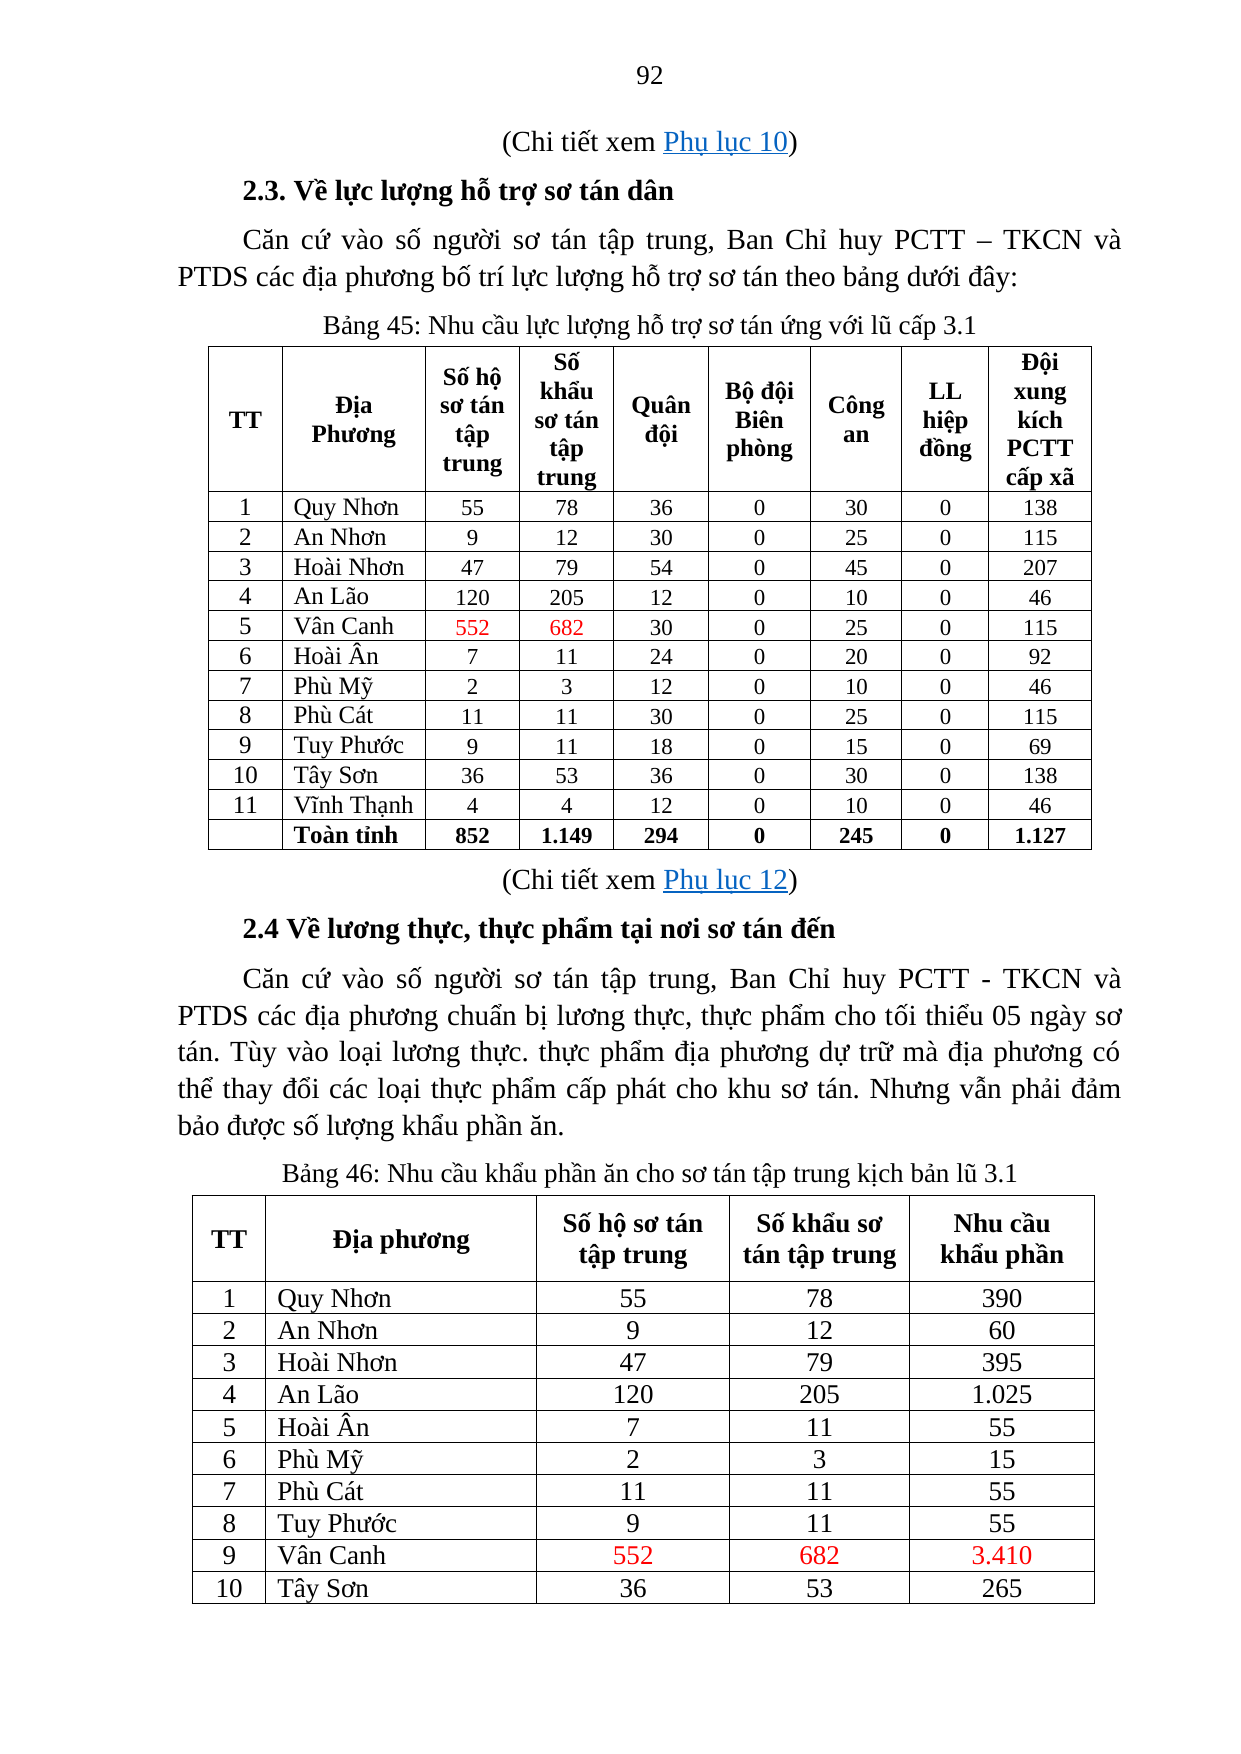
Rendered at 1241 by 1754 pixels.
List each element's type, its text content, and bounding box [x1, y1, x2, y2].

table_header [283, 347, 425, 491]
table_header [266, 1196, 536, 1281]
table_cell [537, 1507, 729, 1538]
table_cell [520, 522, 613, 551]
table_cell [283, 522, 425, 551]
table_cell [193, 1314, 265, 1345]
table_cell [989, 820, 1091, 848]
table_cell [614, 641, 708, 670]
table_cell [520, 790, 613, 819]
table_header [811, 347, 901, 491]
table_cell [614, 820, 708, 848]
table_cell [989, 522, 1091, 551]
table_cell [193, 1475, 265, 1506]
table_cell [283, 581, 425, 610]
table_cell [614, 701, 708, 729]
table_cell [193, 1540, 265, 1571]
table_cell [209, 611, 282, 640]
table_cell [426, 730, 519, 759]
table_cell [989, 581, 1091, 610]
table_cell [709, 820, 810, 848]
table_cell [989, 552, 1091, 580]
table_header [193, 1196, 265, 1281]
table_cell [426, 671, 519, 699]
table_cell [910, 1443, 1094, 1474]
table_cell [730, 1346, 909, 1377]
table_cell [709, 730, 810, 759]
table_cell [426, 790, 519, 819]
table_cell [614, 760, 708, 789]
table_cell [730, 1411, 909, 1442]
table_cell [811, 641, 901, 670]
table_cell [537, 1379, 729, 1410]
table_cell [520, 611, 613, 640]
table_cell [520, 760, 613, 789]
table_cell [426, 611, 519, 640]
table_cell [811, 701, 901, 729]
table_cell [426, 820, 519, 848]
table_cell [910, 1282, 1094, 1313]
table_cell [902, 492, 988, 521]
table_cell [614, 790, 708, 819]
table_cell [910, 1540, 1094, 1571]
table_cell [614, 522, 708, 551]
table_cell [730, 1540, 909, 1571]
text Bảng : Nhu cầu khẩu phần ăn cho sơ tán tập trung kịch bản lũ 3.1 [177, 1158, 1122, 1189]
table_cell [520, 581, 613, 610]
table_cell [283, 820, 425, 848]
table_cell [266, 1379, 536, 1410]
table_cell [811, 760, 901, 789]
text 2.3. Về lực lượng hỗ trợ sơ tán dân [177, 173, 1122, 207]
text Căn cứ vào số người sơ tán tập trung, Ban Chỉ huy PCTT – TKCN và PTDS các địa phương bố trí lực lượng hỗ trợ sơ tán theo bảng dưới đây: [177, 222, 1122, 293]
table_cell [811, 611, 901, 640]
text (Chi tiết xem Phụ lục 10) [177, 124, 1122, 157]
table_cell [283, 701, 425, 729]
text 2.4 Về lương thực, thực phẩm tại nơi sơ tán đến [177, 911, 1122, 945]
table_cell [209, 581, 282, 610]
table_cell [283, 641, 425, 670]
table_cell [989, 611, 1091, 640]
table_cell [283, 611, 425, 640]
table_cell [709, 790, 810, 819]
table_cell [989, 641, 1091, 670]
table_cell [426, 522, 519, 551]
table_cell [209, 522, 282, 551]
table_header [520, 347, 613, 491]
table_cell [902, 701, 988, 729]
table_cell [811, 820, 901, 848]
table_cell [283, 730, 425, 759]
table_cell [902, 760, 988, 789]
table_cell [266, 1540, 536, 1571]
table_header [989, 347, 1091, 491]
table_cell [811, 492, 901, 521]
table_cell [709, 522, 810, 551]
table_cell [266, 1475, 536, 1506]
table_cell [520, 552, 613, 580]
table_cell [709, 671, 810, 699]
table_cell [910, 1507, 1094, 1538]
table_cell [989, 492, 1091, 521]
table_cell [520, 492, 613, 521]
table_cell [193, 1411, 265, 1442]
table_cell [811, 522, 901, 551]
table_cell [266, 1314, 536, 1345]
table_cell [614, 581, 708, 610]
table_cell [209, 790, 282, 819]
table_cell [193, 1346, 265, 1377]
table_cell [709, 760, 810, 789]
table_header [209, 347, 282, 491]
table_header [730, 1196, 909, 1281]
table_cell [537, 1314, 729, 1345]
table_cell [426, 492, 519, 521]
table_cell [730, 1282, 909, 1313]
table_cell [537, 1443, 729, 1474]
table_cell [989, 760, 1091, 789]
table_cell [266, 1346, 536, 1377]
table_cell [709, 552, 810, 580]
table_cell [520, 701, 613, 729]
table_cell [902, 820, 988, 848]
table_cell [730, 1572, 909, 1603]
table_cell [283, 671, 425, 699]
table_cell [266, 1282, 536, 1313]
text (Chi tiết xem Phụ lục 12) [177, 862, 1122, 896]
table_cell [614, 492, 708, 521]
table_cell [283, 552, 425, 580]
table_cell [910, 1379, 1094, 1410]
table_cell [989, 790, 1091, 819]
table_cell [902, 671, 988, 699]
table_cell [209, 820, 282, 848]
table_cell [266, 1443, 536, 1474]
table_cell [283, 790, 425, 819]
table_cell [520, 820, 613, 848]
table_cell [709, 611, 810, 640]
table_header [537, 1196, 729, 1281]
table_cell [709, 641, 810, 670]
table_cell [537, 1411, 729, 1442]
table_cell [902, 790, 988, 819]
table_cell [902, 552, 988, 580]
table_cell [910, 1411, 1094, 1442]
text Căn cứ vào số người sơ tán tập trung, Ban Chỉ huy PCTT - TKCN và PTDS các địa phương chuẩn bị lương thực, thực phẩm cho tối thiểu 05 ngày sơ tán. Tùy vào loại lương thực. thực phẩm địa phương dự trữ mà địa phương có thể thay đổi các loại thực phẩm cấp phát cho khu sơ tán. Nhưng vẫn phải đảm bảo được số lượng khẩu phần ăn. [177, 961, 1122, 1142]
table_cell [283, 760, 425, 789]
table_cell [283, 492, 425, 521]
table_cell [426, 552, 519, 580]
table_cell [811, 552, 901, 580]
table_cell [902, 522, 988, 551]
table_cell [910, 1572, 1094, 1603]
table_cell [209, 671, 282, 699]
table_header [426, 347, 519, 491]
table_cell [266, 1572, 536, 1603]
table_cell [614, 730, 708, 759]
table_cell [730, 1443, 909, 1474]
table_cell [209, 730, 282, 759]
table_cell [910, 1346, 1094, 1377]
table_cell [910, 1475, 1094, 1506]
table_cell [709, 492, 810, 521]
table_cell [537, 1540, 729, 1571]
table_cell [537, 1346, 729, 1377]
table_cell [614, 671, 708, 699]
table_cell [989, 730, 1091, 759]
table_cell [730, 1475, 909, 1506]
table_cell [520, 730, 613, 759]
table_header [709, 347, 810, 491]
text Bảng : Nhu cầu lực lượng hỗ trợ sơ tán ứng với lũ cấp 3.1 [177, 309, 1122, 340]
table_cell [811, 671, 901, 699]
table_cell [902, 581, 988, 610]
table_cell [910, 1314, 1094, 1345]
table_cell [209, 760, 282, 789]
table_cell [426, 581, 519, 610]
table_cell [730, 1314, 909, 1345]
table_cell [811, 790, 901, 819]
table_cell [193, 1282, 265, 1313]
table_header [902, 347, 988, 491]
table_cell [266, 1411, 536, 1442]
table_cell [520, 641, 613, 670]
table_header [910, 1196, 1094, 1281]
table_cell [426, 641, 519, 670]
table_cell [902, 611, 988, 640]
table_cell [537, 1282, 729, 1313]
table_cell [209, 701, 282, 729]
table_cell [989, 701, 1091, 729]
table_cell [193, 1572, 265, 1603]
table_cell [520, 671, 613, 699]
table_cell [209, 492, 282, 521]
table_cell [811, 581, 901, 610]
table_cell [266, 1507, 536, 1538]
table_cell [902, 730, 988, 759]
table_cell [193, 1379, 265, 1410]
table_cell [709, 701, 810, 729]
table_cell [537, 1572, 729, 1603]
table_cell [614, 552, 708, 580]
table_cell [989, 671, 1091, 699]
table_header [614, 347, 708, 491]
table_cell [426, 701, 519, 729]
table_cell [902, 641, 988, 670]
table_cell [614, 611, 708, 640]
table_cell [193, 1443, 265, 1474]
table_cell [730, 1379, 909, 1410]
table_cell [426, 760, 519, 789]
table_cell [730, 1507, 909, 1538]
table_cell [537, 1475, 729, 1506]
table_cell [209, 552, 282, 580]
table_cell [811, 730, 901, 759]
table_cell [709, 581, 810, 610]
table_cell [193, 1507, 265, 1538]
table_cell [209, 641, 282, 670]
